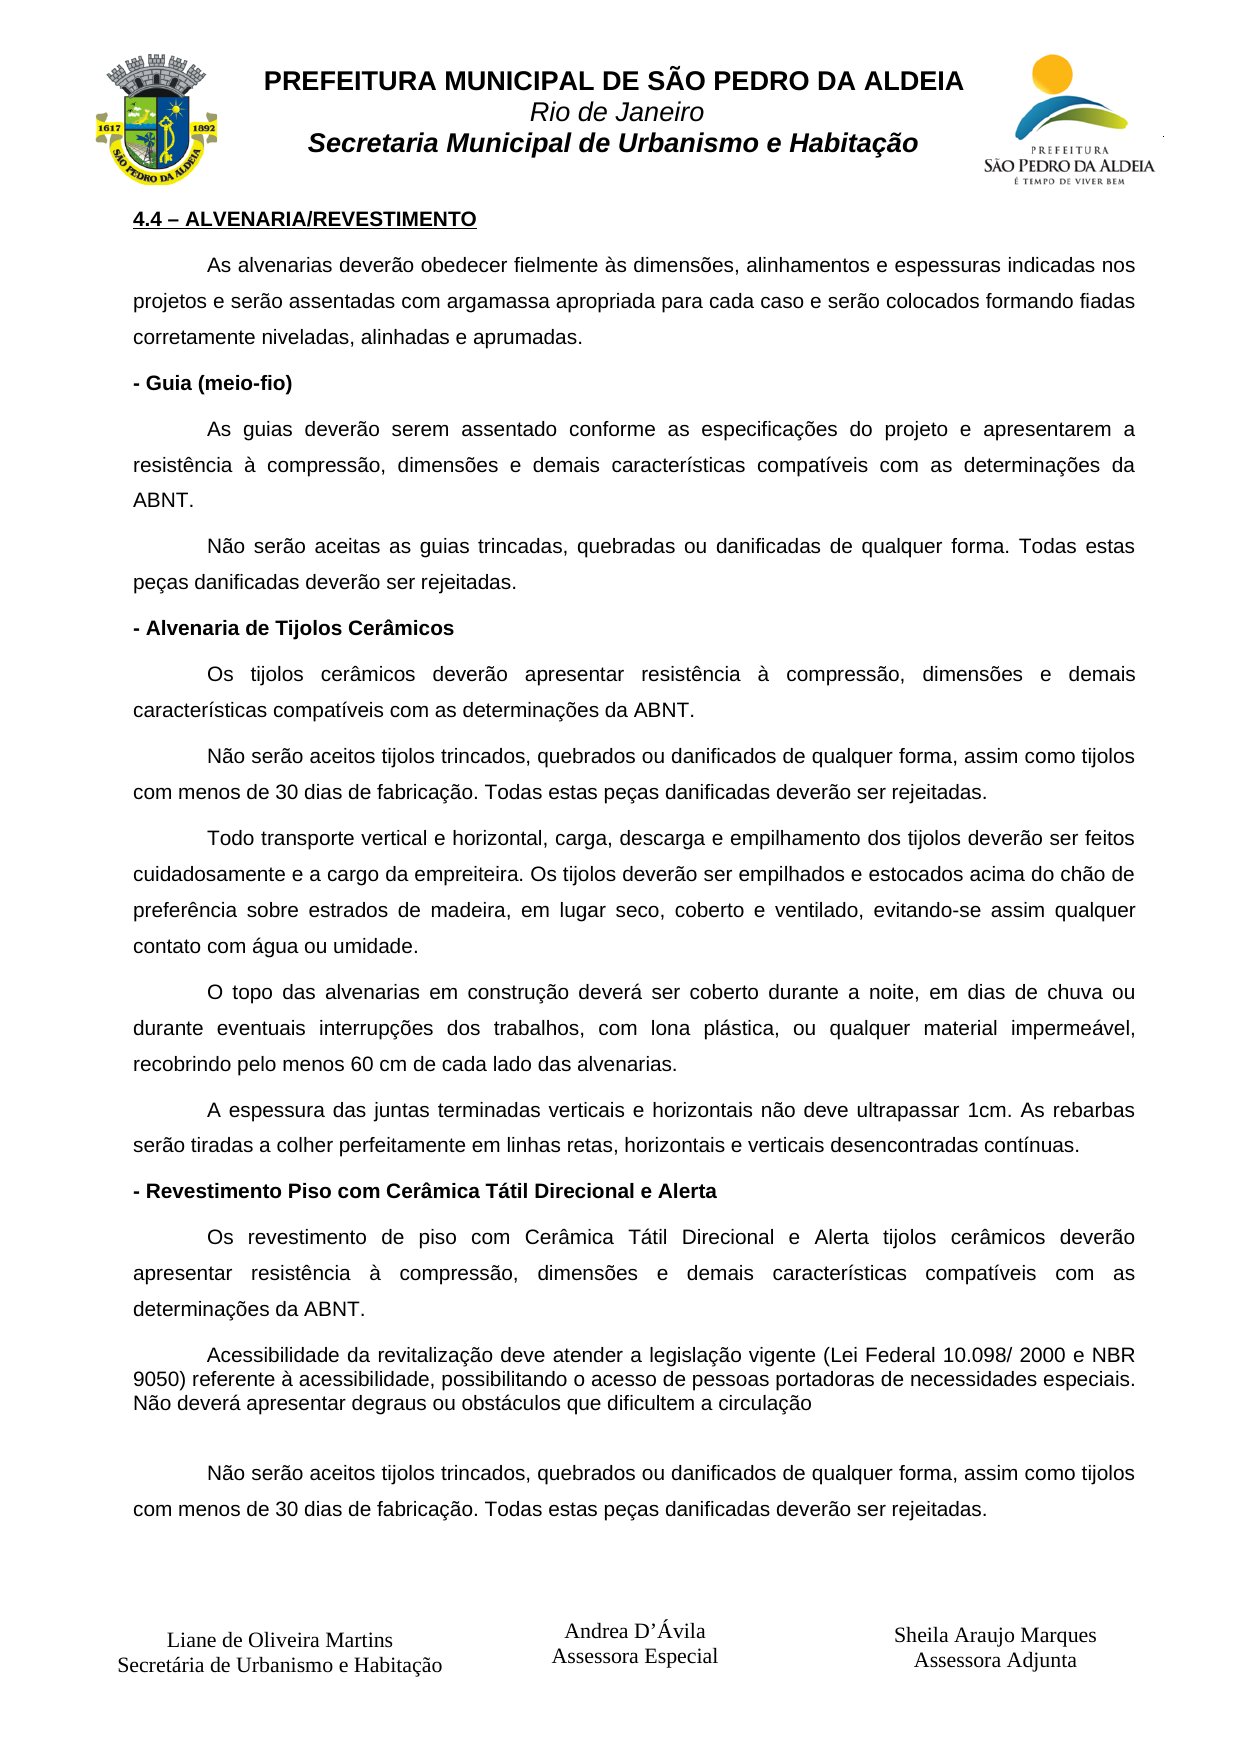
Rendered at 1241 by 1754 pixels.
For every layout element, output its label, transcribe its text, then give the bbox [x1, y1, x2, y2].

text Não serão aceitos tijolos trincados, quebrados ou danificados de qualquer forma, assim como tijolos com menos de 30 dias de fabricação. Todas estas peças danificadas deverão ser rejeitadas. [133, 1461, 1137, 1521]
list - Revestimento Piso com Cerâmica Tátil Direcional e Alerta [133, 1179, 1137, 1203]
text Os tijolos cerâmicos deverão apresentar resistência à compressão, dimensões e demais características compatíveis com as determinações da ABNT. [133, 662, 1137, 722]
text As alvenarias deverão obedecer fielmente às dimensões, alinhamentos e espessuras indicadas nos projetos e serão assentadas com argamassa apropriada para cada caso e serão colocados formando fiadas corretamente niveladas, alinhadas e aprumadas. [133, 253, 1137, 348]
picture [95, 54, 218, 183]
text Não serão aceitos tijolos trincados, quebrados ou danificados de qualquer forma, assim como tijolos com menos de 30 dias de fabricação. Todas estas peças danificadas deverão ser rejeitadas. [133, 744, 1137, 804]
text A espessura das juntas terminadas verticais e horizontais não deve ultrapassar 1cm. As rebarbas serão tiradas a colher perfeitamente em linhas retas, horizontais e verticais desencontradas contínuas. [133, 1097, 1137, 1157]
text As guias deverão serem assentado conforme as especificações do projeto e apresentarem a resistência à compressão, dimensões e demais características compatíveis com as determinações da ABNT. [133, 416, 1137, 512]
text O topo das alvenarias em construção deverá ser coberto durante a noite, em dias de chuva ou durante eventuais interrupções dos trabalhos, com lona plástica, ou qualquer material impermeável, recobrindo pelo menos 60 cm de cada lado das alvenarias. [133, 979, 1137, 1075]
text Acessibilidade da revitalização deve atender a legislação vigente (Lei Federal 10.098/ 2000 e NBR 9050) referente à acessibilidade, possibilitando o acesso de pessoas portadoras de necessidades especiais. Não deverá apresentar degraus ou obstáculos que dificultem a circulação [133, 1343, 1137, 1415]
text 4.4 – ALVENARIA/REVESTIMENTO [133, 207, 1137, 231]
list - Alvenaria de Tijolos Cerâmicos [133, 616, 1137, 640]
text Os revestimento de piso com Cerâmica Tátil Direcional e Alerta tijolos cerâmicos deverão apresentar resistência à compressão, dimensões e demais características compatíveis com as determinações da ABNT. [133, 1225, 1137, 1321]
text Todo transporte vertical e horizontal, carga, descarga e empilhamento dos tijolos deverão ser feitos cuidadosamente e a cargo da empreiteira. Os tijolos deverão ser empilhados e estocados acima do chão de preferência sobre estrados de madeira, em lugar seco, coberto e ventilado, evitando-se assim qualquer contato com água ou umidade. [133, 826, 1137, 958]
list - Guia (meio-fio) [133, 371, 1137, 394]
text Não serão aceitas as guias trincadas, quebradas ou danificadas de qualquer forma. Todas estas peças danificadas deverão ser rejeitadas. [133, 534, 1137, 594]
